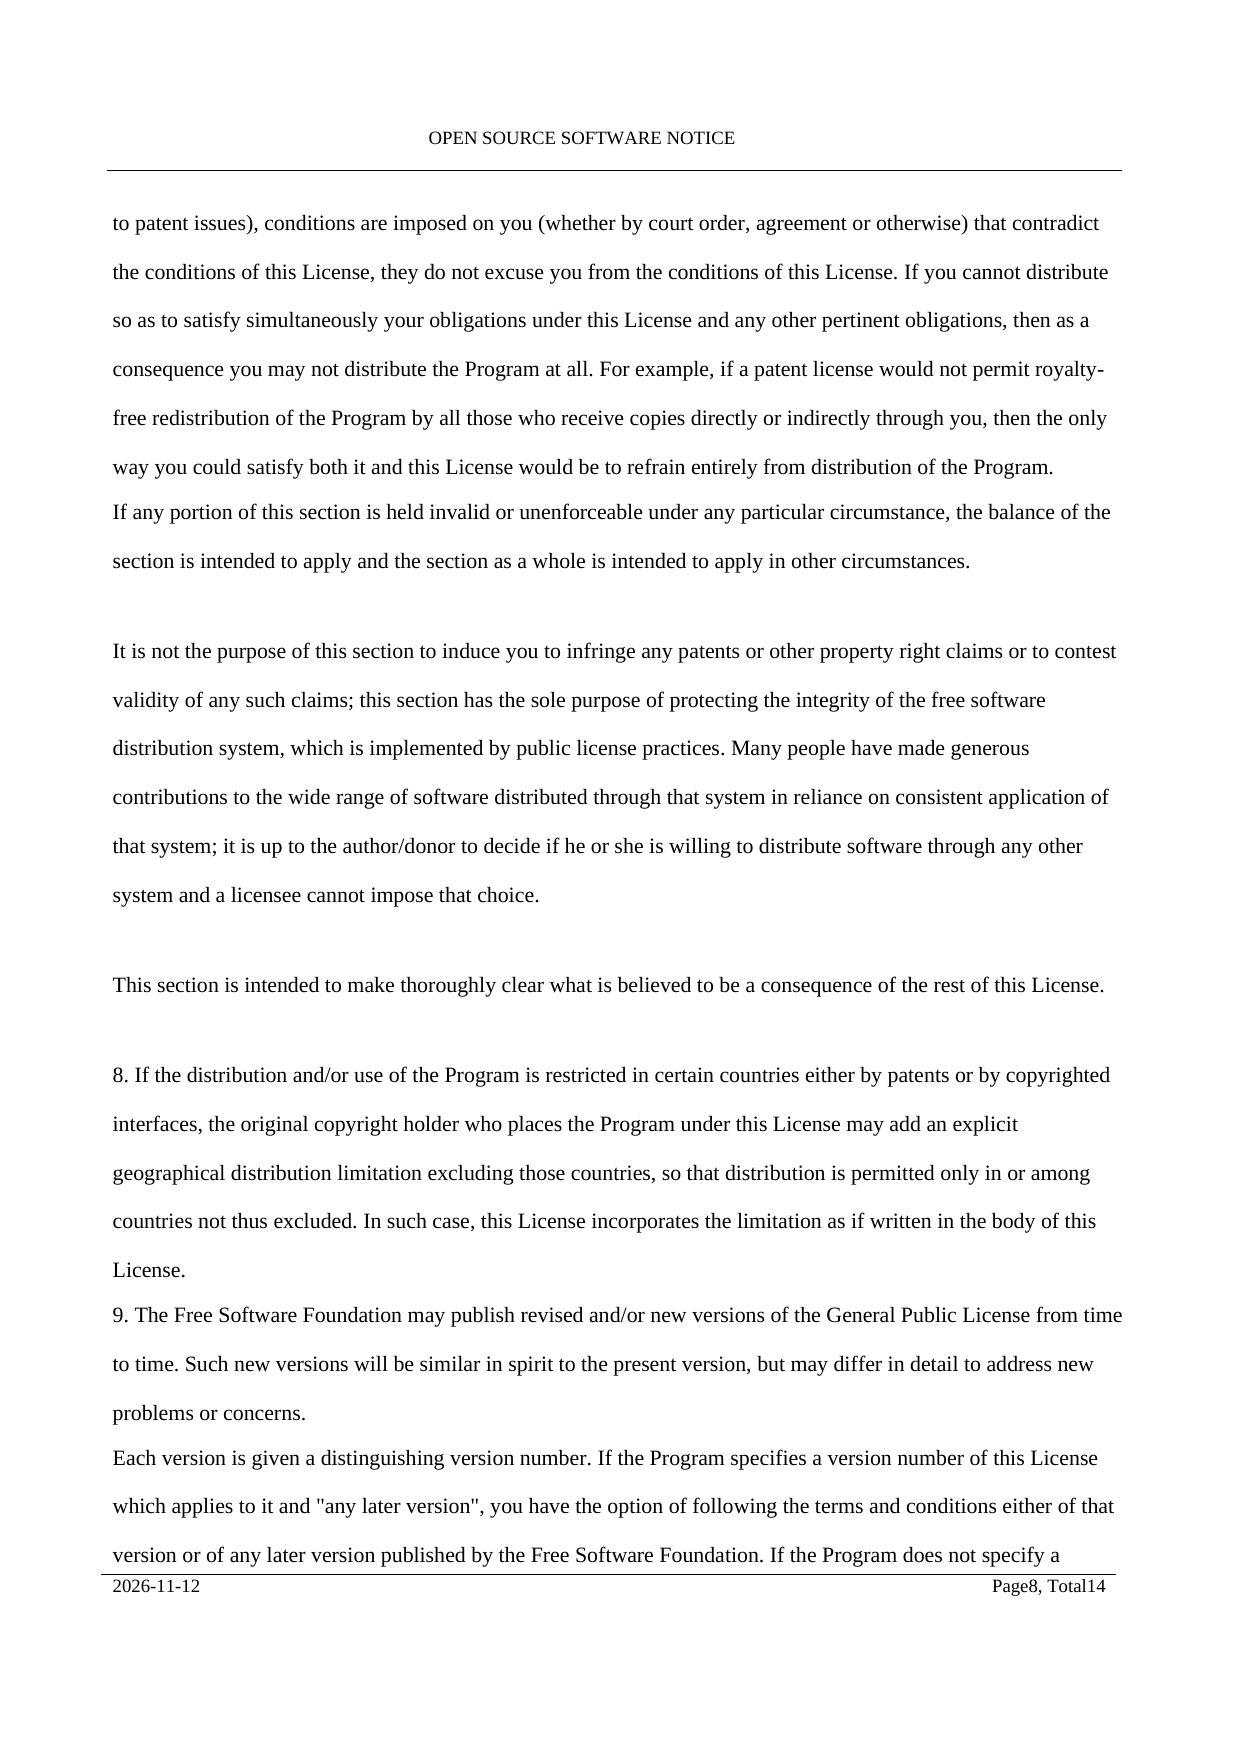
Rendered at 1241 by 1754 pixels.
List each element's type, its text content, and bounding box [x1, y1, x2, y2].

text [112, 1441, 1128, 1571]
text 9. The Free Software Foundation may publish revised and/or new versions of the General Public License from time to time. Such new versions will be similar in spirit to the present version, but may differ in detail to address new problems or concerns. [112, 1298, 1128, 1428]
text If any portion of this section is held invalid or unenforceable under any particular circumstance, the balance of the section is intended to apply and the section as a whole is intended to apply in other circumstances. [112, 495, 1128, 576]
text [112, 206, 1128, 483]
text It is not the purpose of this section to induce you to infringe any patents or other property right claims or to contest validity of any such claims; this section has the sole purpose of protecting the integrity of the free software distribution system, which is implemented by public license practices. Many people have made generous contributions to the wide range of software distributed through that system in reliance on consistent application of that system; it is up to the author/donor to decide if he or she is willing to distribute software through any other system and a licensee cannot impose that choice. [112, 634, 1128, 910]
text 8. If the distribution and/or use of the Program is restricted in certain countries either by patents or by copyrighted interfaces, the original copyright holder who places the Program under this License may add an explicit geographical distribution limitation excluding those countries, so that distribution is permitted only in or among countries not thus excluded. In such case, this License incorporates the limitation as if written in the body of this License. [112, 1058, 1128, 1286]
text This section is intended to make thoroughly clear what is believed to be a consequence of the rest of this License. [112, 968, 1128, 1001]
